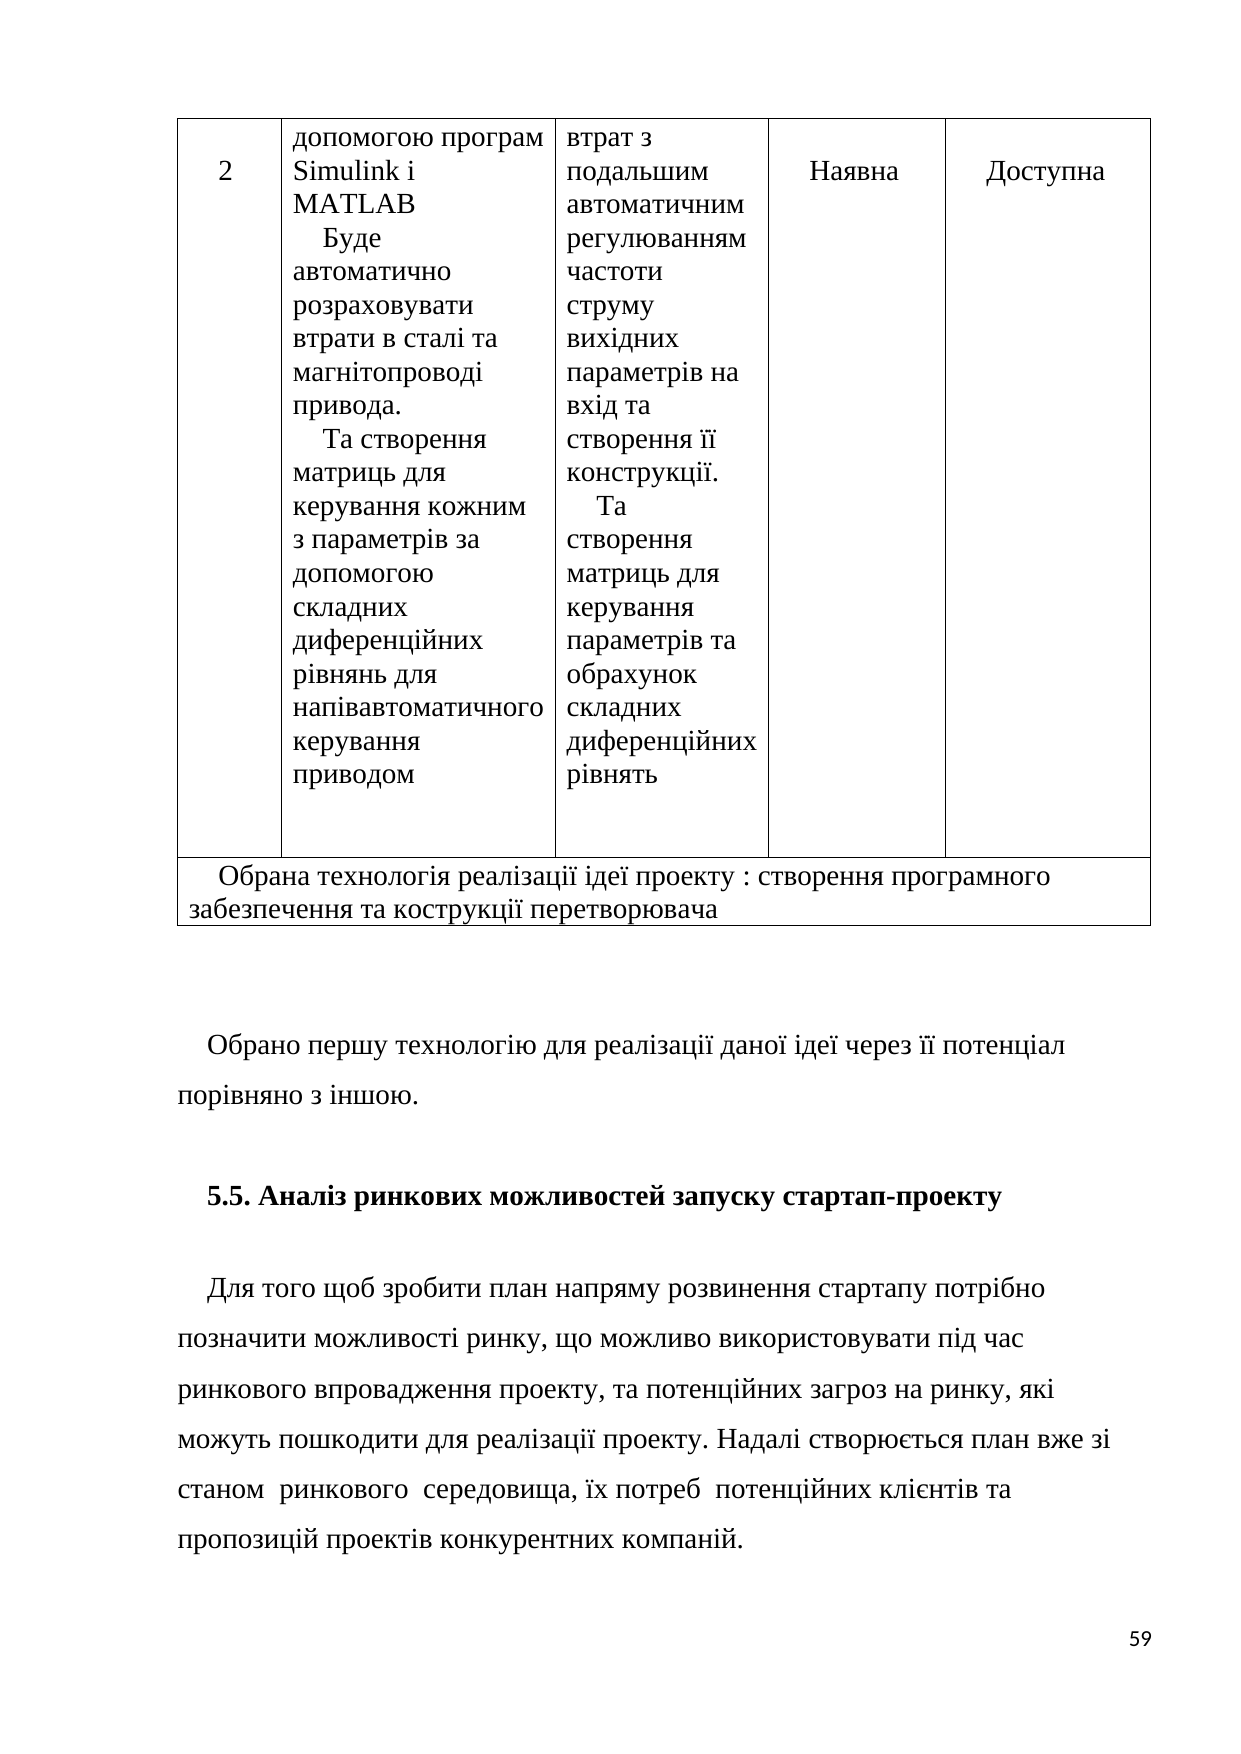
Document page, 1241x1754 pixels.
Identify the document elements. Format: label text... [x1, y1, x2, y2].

text Для того щоб зробити план напряму розвинення стартапу потрібно позначити можливості ринку, що можливо використовувати під час ринкового впровадження проекту, та потенційних загроз на ринку, які можуть пошкодити для реалізації проекту. Надалі створюється план вже зі станом ринкового середовища, їх потреб потенційних клієнтів та пропозицій проектів конкурентних компаній. [177, 1270, 1152, 1555]
table_cell 1 2 [178, 119, 281, 857]
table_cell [282, 119, 555, 857]
text Обрано першу технологію для реалізації даної ідеї через її потенціал порівняно з іншою. [177, 1027, 1152, 1111]
table_cell Доступна Доступна [946, 119, 1150, 857]
text 5.5. Аналіз ринкових можливостей запуску стартап-проекту [177, 1178, 1152, 1211]
table_cell Обрана технологія реалізації ідеї проекту : створення програмного забезпечення та кострукції перетворювача [178, 858, 1150, 925]
table_cell Наявна Наявна [769, 119, 945, 857]
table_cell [556, 119, 768, 857]
